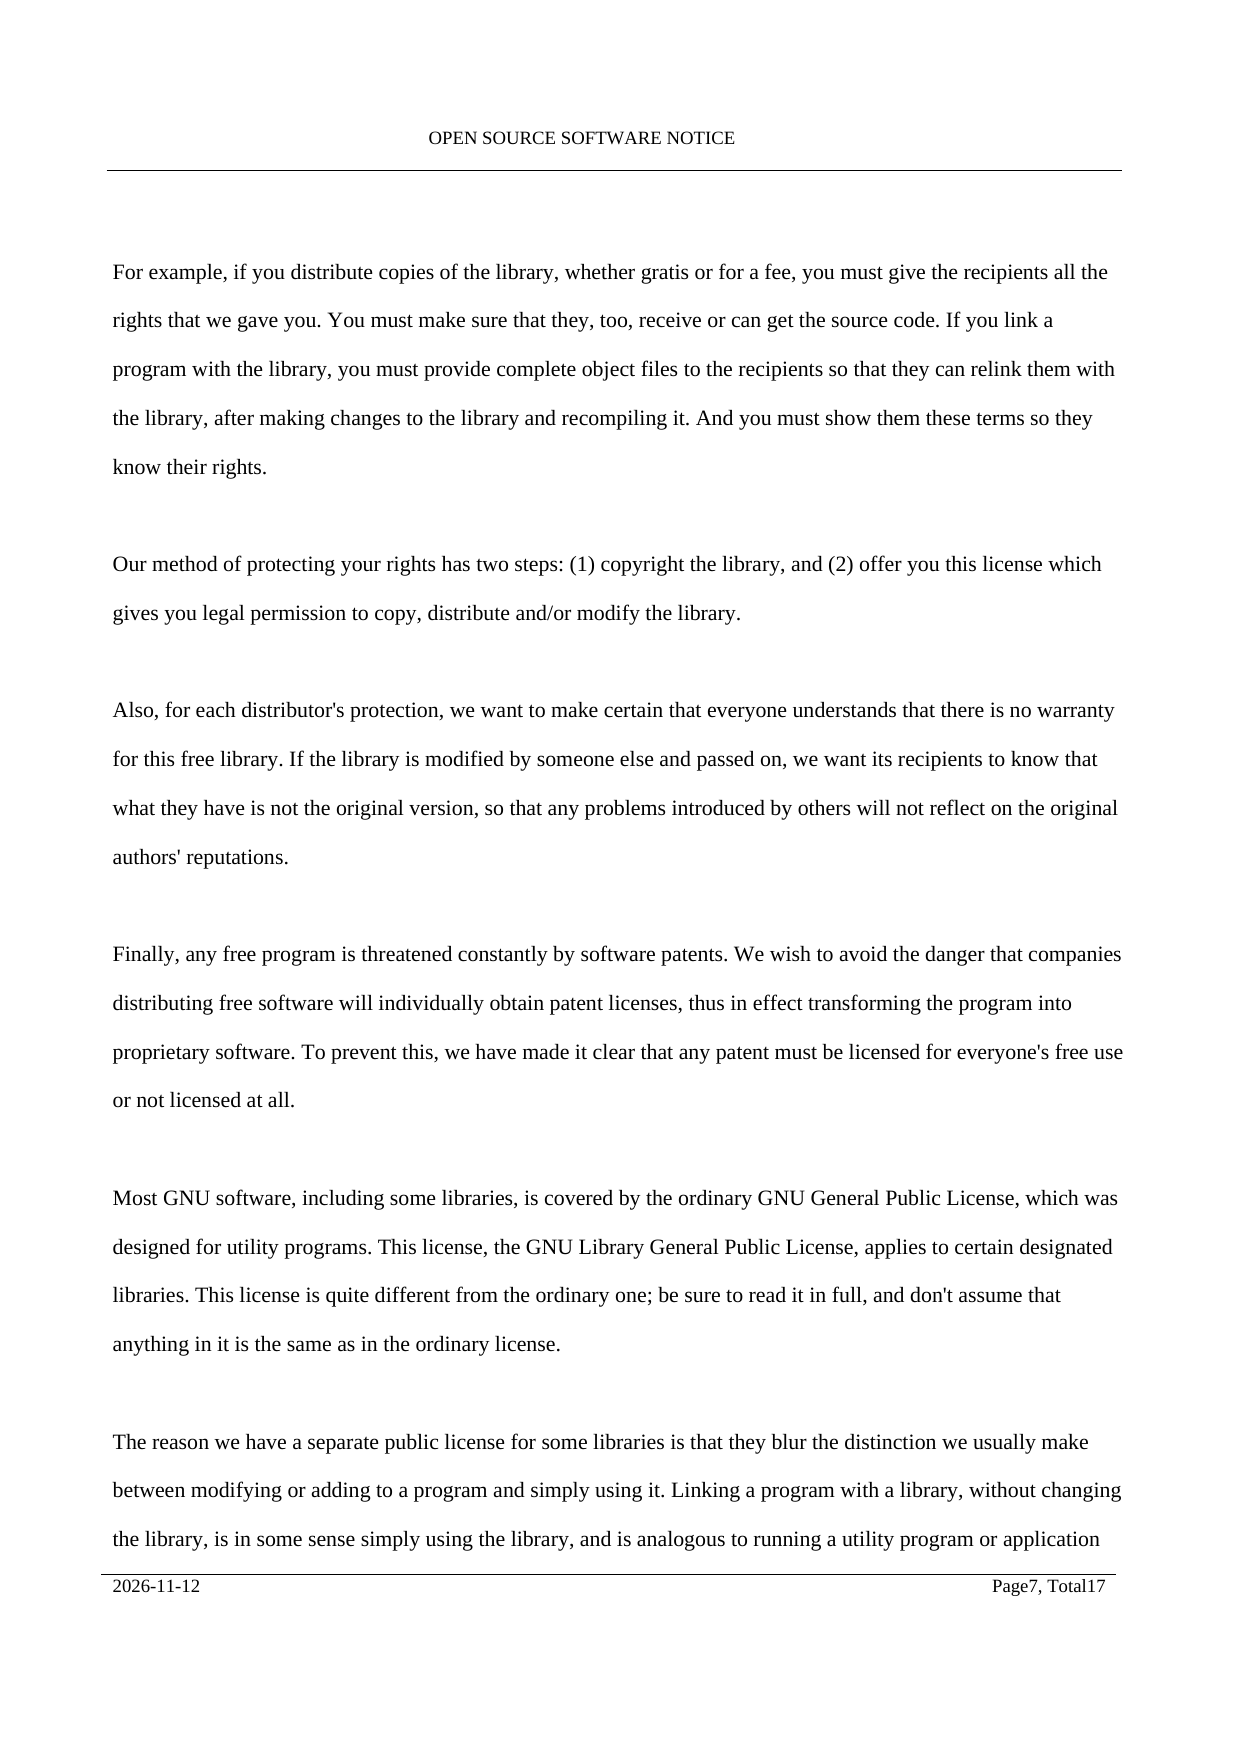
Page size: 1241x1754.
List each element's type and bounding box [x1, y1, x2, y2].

text [112, 206, 1128, 1555]
